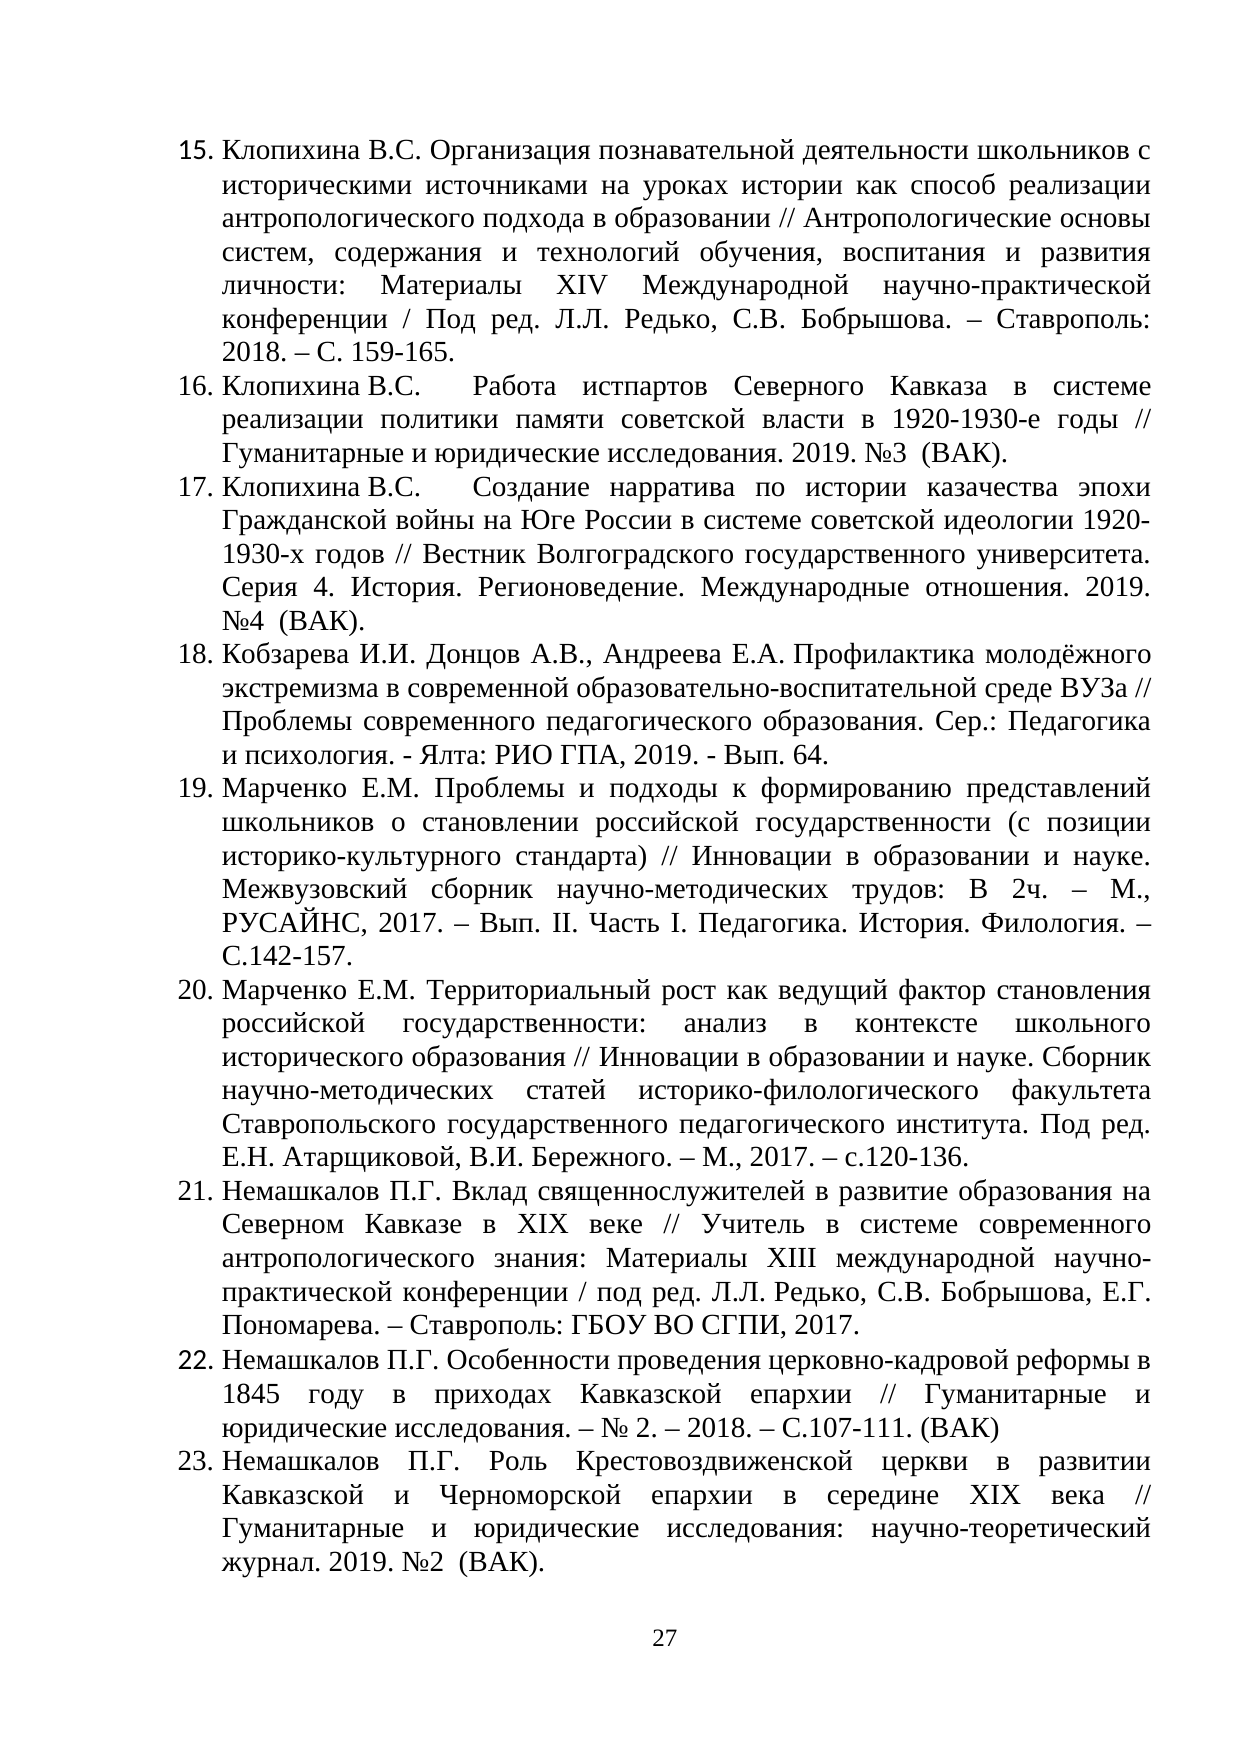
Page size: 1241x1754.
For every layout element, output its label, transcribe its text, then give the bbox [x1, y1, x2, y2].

list Кобзарева И.И. Донцов А.В., Андреева Е.А. Профилактика молодёжного экстремизма в современной образовательно-воспитательной среде ВУЗа // Проблемы современного педагогического образования. Сер.: Педагогика и психология. - Ялта: РИО ГПА, 2019. - Вып. 64. [177, 636, 1152, 771]
list Клопихина В.С. Создание нарратива по истории казачества эпохи Гражданской войны на Юге России в системе советской идеологии 1920-1930-х годов // Вестник Волгоградского государственного университета. Серия 4. История. Регионоведение. Международные отношения. 2019. №4 (ВАК). [177, 469, 1152, 636]
list Немашкалов П.Г. Особенности проведения церковно-кадровой реформы в 1845 году в приходах Кавказской епархии // Гуманитарные и юридические исследования. – № 2. – 2018. – С.107-111. (ВАК) [177, 1341, 1152, 1443]
list Немашкалов П.Г. Роль Крестовоздвиженской церкви в развитии Кавказской и Черноморской епархии в середине XIX века // Гуманитарные и юридические исследования: научно-теоретический журнал. 2019. №2 (ВАК). [177, 1443, 1152, 1578]
list Немашкалов П.Г. Вклад священнослужителей в развитие образования на Северном Кавказе в XIX веке // Учитель в системе современного антропологического знания: Материалы XIII международной научно-практической конференции / под ред. Л.Л. Редько, С.В. Бобрышова, Е.Г. Пономарева. – Ставрополь: ГБОУ ВО СГПИ, 2017. [177, 1173, 1152, 1341]
list Клопихина В.С. Работа истпартов Северного Кавказа в системе реализации политики памяти советской власти в 1920-1930-е годы // Гуманитарные и юридические исследования. 2019. №3 (ВАК). [177, 368, 1152, 469]
list Марченко Е.М. Проблемы и подходы к формированию представлений школьников о становлении российской государственности (с позиции историко-культурного стандарта) // Инновации в образовании и науке. Межвузовский сборник научно-методических трудов: В 2ч. – М., РУСАЙНС, 2017. – Вып. II. Часть I. Педагогика. История. Филология. – С.142-157. [177, 771, 1152, 972]
list Марченко Е.М. Территориальный рост как ведущий фактор становления российской государственности: анализ в контексте школьного исторического образования // Инновации в образовании и науке. Сборник научно-методических статей историко-филологического факультета Ставропольского государственного педагогического института. Под ред. Е.Н. Атарщиковой, В.И. Бережного. – М., 2017. – с.120-136. [177, 972, 1152, 1173]
list Клопихина В.С. Организация познавательной деятельности школьников с историческими источниками на уроках истории как способ реализации антропологического подхода в образовании // Антропологические основы систем, содержания и технологий обучения, воспитания и развития личности: Материалы XIV Международной научно-практической конференции / Под ред. Л.Л. Редько, С.В. Бобрышова. – Ставрополь: 2018. – С. 159-165. [177, 131, 1152, 368]
